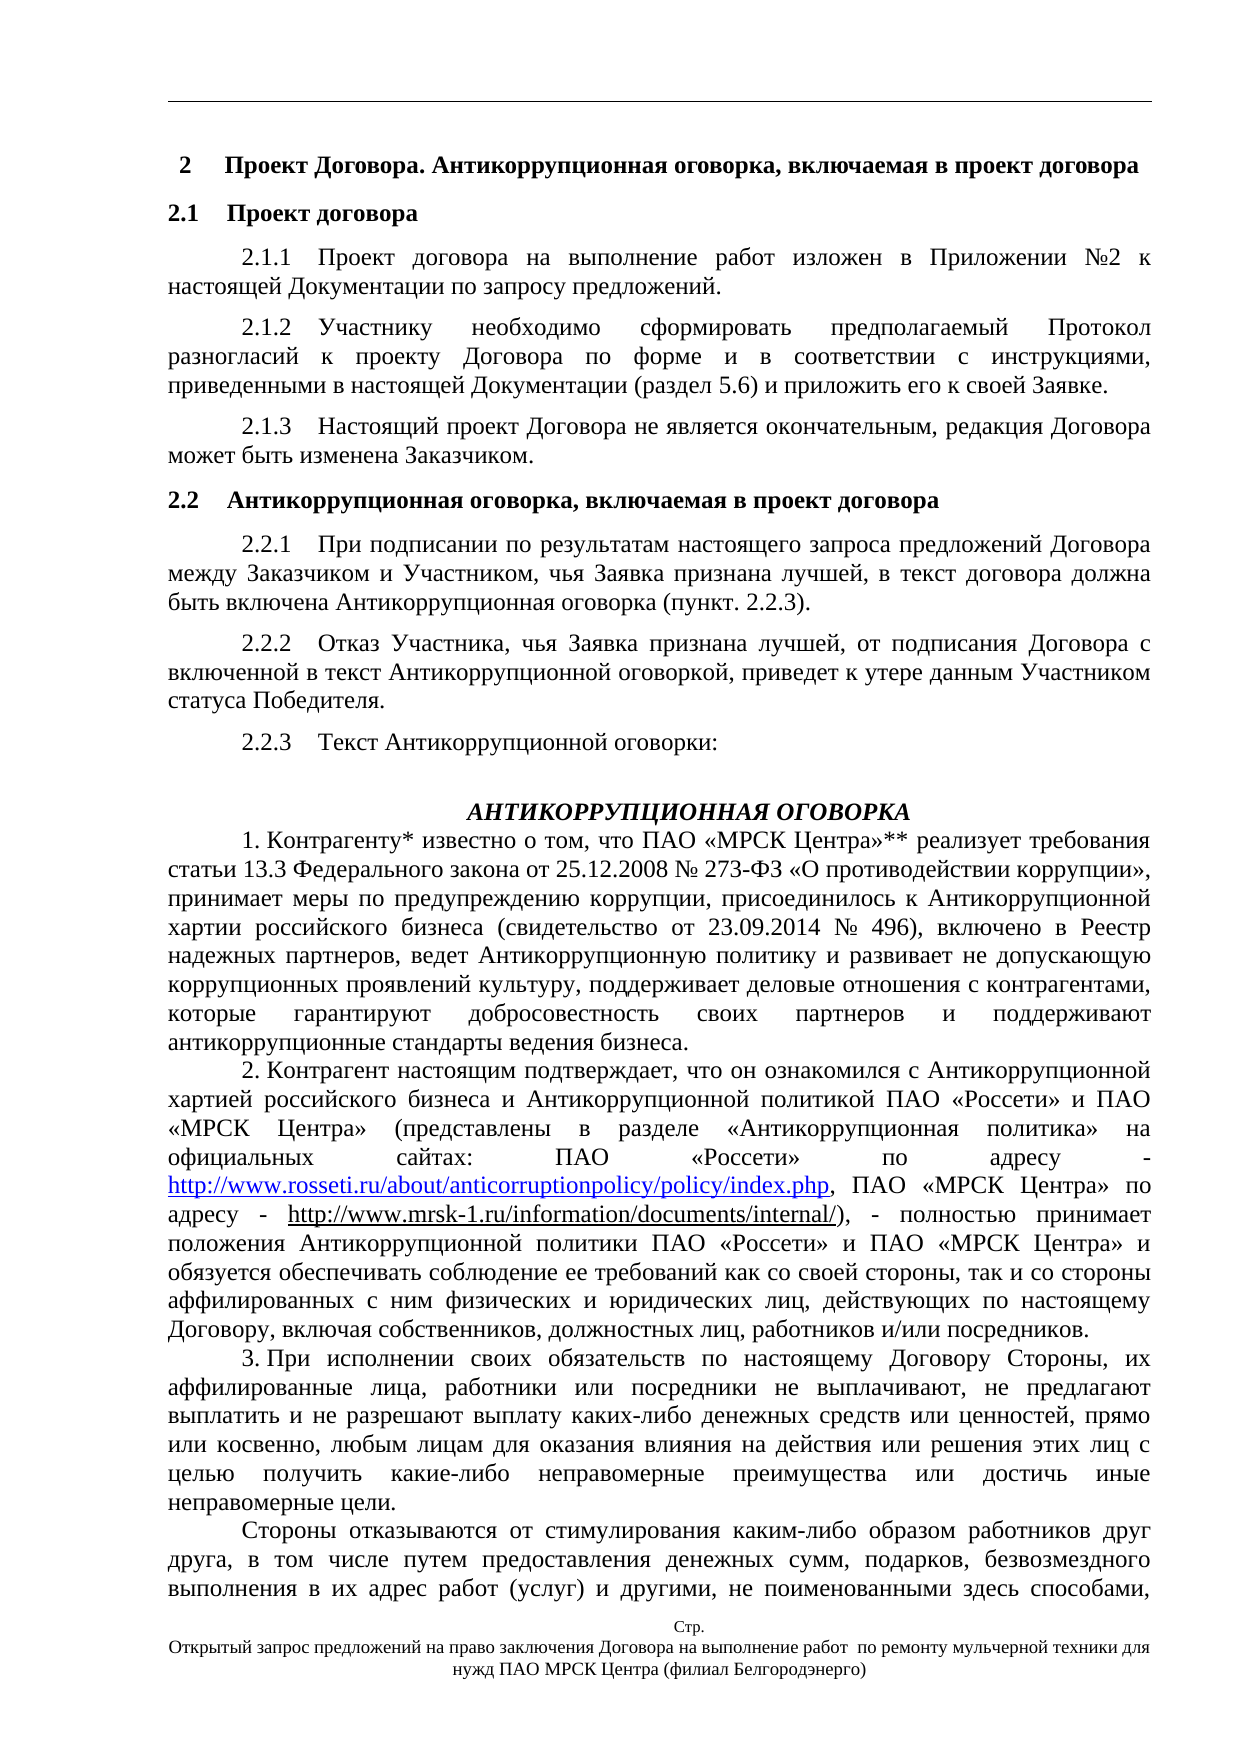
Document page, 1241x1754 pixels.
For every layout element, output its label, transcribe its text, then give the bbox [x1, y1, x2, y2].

text 1. Контрагенту* известно о том, что ПАО «МРСК Центра»** реализует требования статьи 13.3 Федерального закона от 25.12.2008 № 273-ФЗ «О противодействии коррупции», принимает меры по предупреждению коррупции, присоединилось к Антикоррупционной хартии российского бизнеса (свидетельство от 23.09.2014 № 496), включено в Реестр надежных партнеров, ведет Антикоррупционную политику и развивает не допускающую коррупционных проявлений культуру, поддерживает деловые отношения с контрагентами, которые гарантируют добросовестность своих партнеров и поддерживают антикоррупционные стандарты ведения бизнеса. [168, 826, 1152, 1056]
subtitle Проект Договора. Антикоррупционная оговорка, включаемая в проект договора [166, 150, 1152, 179]
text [168, 1516, 1152, 1602]
text 2. Контрагент настоящим подтверждает, что он ознакомился с Антикоррупционной хартией российского бизнеса и Антикоррупционной политикой ПАО «Россети» и ПАО «МРСК Центра» (представлены в разделе «Антикоррупционная политика» на официальных сайтах: ПАО «Россети» по адресу - http://www.rosseti.ru/about/anticorruptionpolicy/policy/index.php, ПАО «МРСК Центра» по адресу - http://www.mrsk-1.ru/information/documents/internal/), - полностью принимает положения Антикоррупционной политики ПАО «Россети» и ПАО «МРСК Центра» и обязуется обеспечивать соблюдение ее требований как со своей стороны, так и со стороны аффилированных с ним физических и юридических лиц, действующих по настоящему Договору, включая собственников, должностных лиц, работников и/или посредников. [168, 1056, 1152, 1343]
text 3. При исполнении своих обязательств по настоящему Договору Стороны, их аффилированные лица, работники или посредники не выплачивают, не предлагают выплатить и не разрешают выплату каких-либо денежных средств или ценностей, прямо или косвенно, любым лицам для оказания влияния на действия или решения этих лиц с целью получить какие-либо неправомерные преимущества или достичь иные неправомерные цели. [168, 1343, 1152, 1516]
subtitle Отказ Участника, чья Заявка признана лучшей, от подписания Договора с включенной в текст Антикоррупционной оговоркой, приведет к утере данным Участником статуса Победителя. [168, 628, 1152, 714]
subtitle Настоящий проект Договора не является окончательным, редакция Договора может быть изменена Заказчиком. [168, 411, 1152, 468]
subtitle Проект договора [168, 198, 1152, 227]
subtitle Текст Антикоррупционной оговорки: [168, 727, 1152, 756]
text АНТИКОРРУПЦИОННАЯ ОГОВОРКА [168, 797, 1152, 826]
subtitle Участнику необходимо сформировать предполагаемый Протокол разногласий к проекту Договора по форме и в соответствии с инструкциями, приведенными в настоящей Документации (раздел 5.6) и приложить его к своей Заявке. [168, 312, 1152, 398]
subtitle При подписании по результатам настоящего запроса предложений Договора между Заказчиком и Участником, чья Заявка признана лучшей, в текст договора должна быть включена Антикоррупционная оговорка (пункт. 2.2.3). [168, 529, 1152, 616]
subtitle Проект договора на выполнение работ изложен в Приложении №2 к настоящей Документации по запросу предложений. [168, 242, 1152, 300]
subtitle Антикоррупционная оговорка, включаемая в проект договора [168, 485, 1152, 514]
